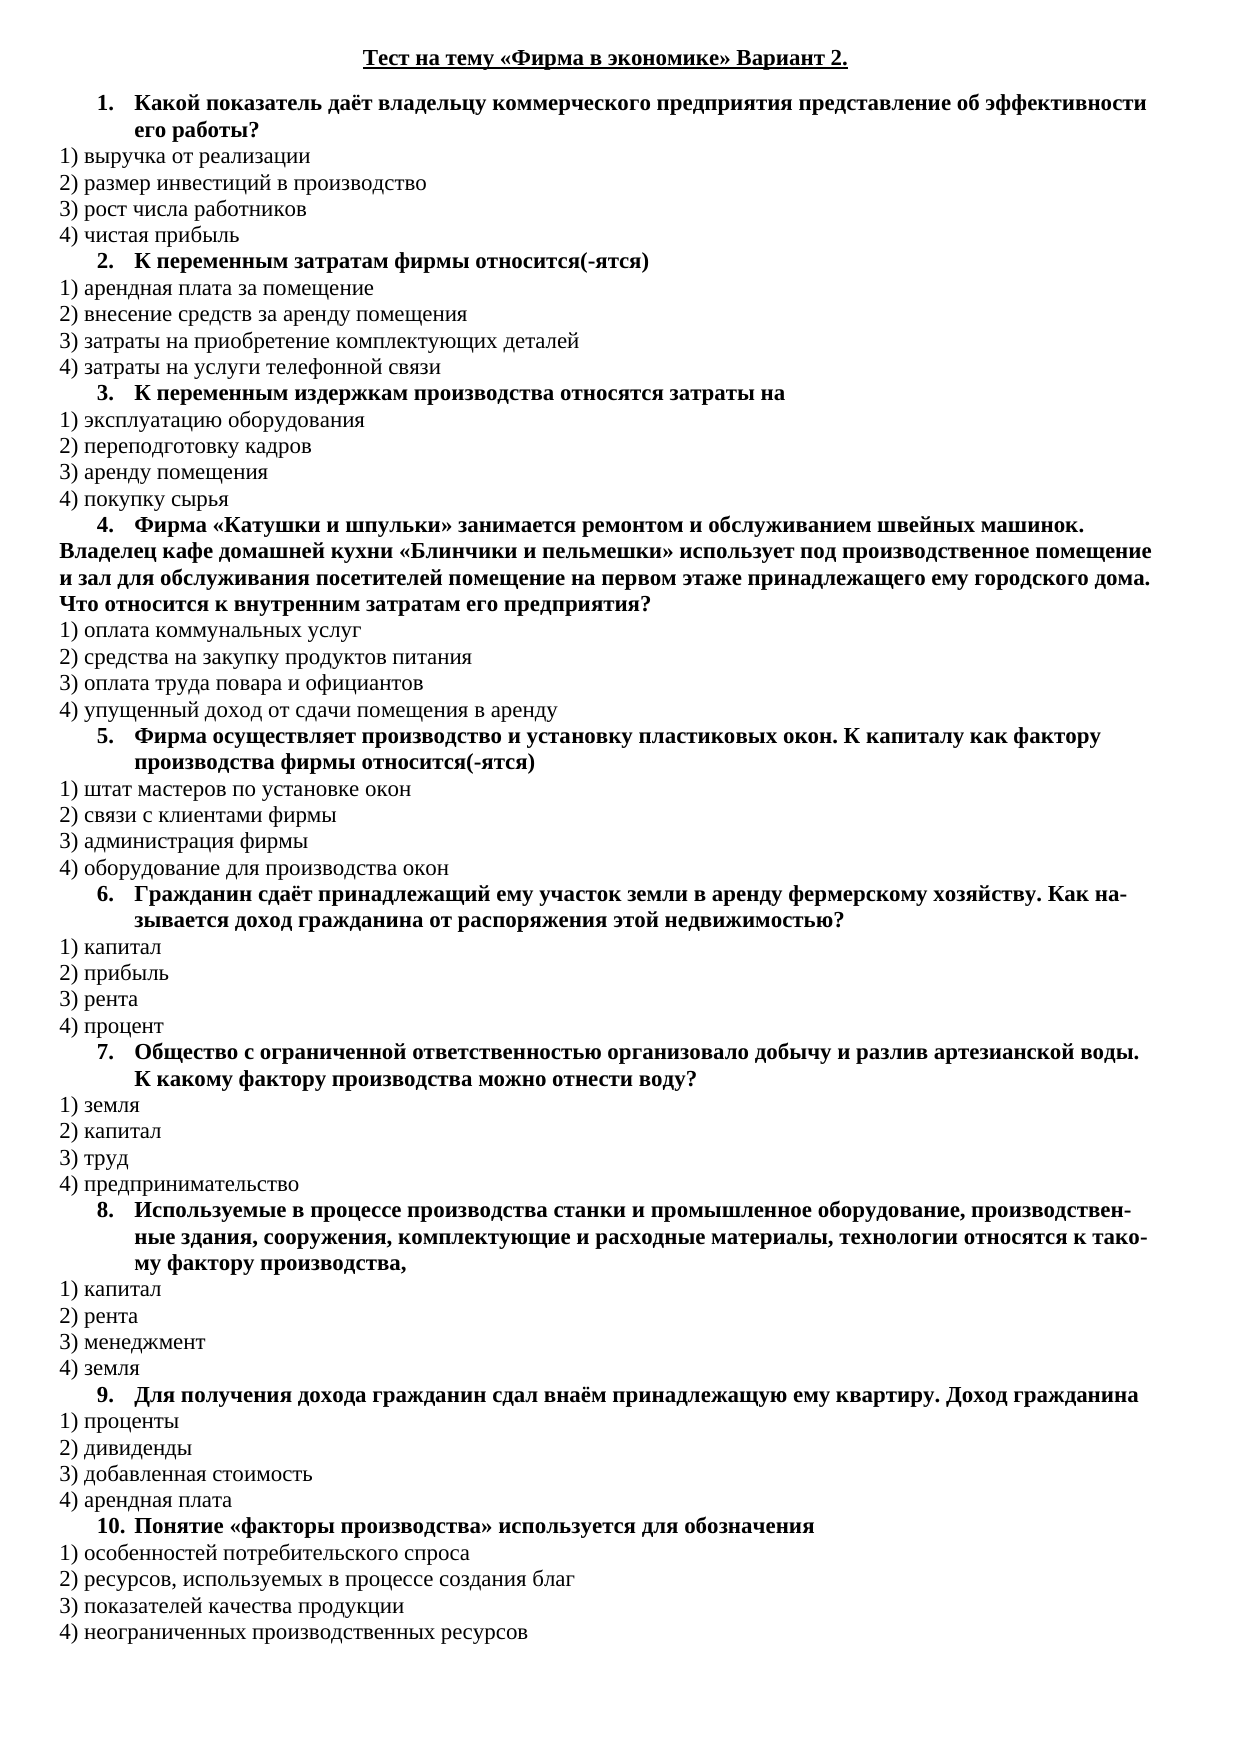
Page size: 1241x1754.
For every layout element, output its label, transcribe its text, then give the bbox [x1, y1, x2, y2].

text 1) капитал 2) рента 3) менеджмент 4) земля [59, 1275, 1152, 1381]
text Тест на тему «Фирма в экономике» Вариант 2. [59, 44, 1152, 71]
text 1) выручка от реализации 2) размер инвестиций в производство 3) рост числа работников 4) чистая прибыль [59, 142, 1152, 248]
list Понятие «факторы производства» используется для обозначения [97, 1513, 1152, 1539]
text 1) арендная плата за помещение 2) внесение средств за аренду помещения 3) затраты на приобретение комплектующих деталей 4) затраты на услуги телефонной связи [59, 274, 1152, 379]
list Фирма осуществляет производство и установку пластиковых окон. К капиталу как фактору производства фирмы относится(-ятся) [97, 722, 1152, 775]
text 1) оплата коммунальных услуг 2) средства на закупку продуктов питания 3) оплата труда повара и официантов 4) упущенный доход от сдачи помещения в аренду [59, 617, 1152, 722]
text 1) штат мастеров по установке окон 2) связи с клиентами фирмы 3) администрация фирмы 4) оборудование для производства окон [59, 775, 1152, 880]
text 1) проценты 2) дивиденды 3) добавленная стоимость 4) арендная плата [59, 1407, 1152, 1513]
list Используемые в процессе производства станки и промышленное оборудование, производственные здания, сооружения, комплектующие и расходные материалы, технологии относятся к такому фактору производства, [97, 1196, 1152, 1275]
list К переменным затратам фирмы относится(-ятся) [97, 248, 1152, 274]
list Гражданин сдаёт принадлежащий ему участок земли в аренду фермерскому хозяйству. Как называется доход гражданина от распоряжения этой недвижимостью? [97, 880, 1152, 933]
list Какой показатель даёт владельцу коммерческого предприятия представление об эффективности его работы? [97, 89, 1152, 142]
text 1) эксплуатацию оборудования 2) переподготовку кадров 3) аренду помещения 4) покупку сырья [59, 406, 1152, 511]
list К переменным издержкам производства относятся затраты на [97, 379, 1152, 406]
text 1) земля 2) капитал 3) труд 4) предпринимательство [59, 1091, 1152, 1196]
text 1) особенностей потребительского спроса 2) ресурсов, используемых в процессе создания благ 3) показателей качества продукции 4) неограниченных производственных ресурсов [59, 1539, 1152, 1644]
text 1) капитал 2) прибыль 3) рента 4) процент [59, 933, 1152, 1038]
list Фирма «Катушки и шпульки» занимается ремонтом и обслуживанием швейных машинок. [97, 511, 1152, 537]
text Владелец кафе домашней кухни «Блинчики и пельмешки» использует под производственное помещение и зал для обслуживания посетителей помещение на первом этаже принадлежащего ему городского дома. Что относится к внутренним затратам его предприятия? [59, 537, 1152, 617]
list Общество с ограниченной ответственностью организовало добычу и разлив артезианской воды. К какому фактору производства можно отнести воду? [97, 1038, 1152, 1091]
list Для получения дохода гражданин сдал внаём принадлежащую ему квартиру. Доход гражданина [97, 1381, 1152, 1407]
